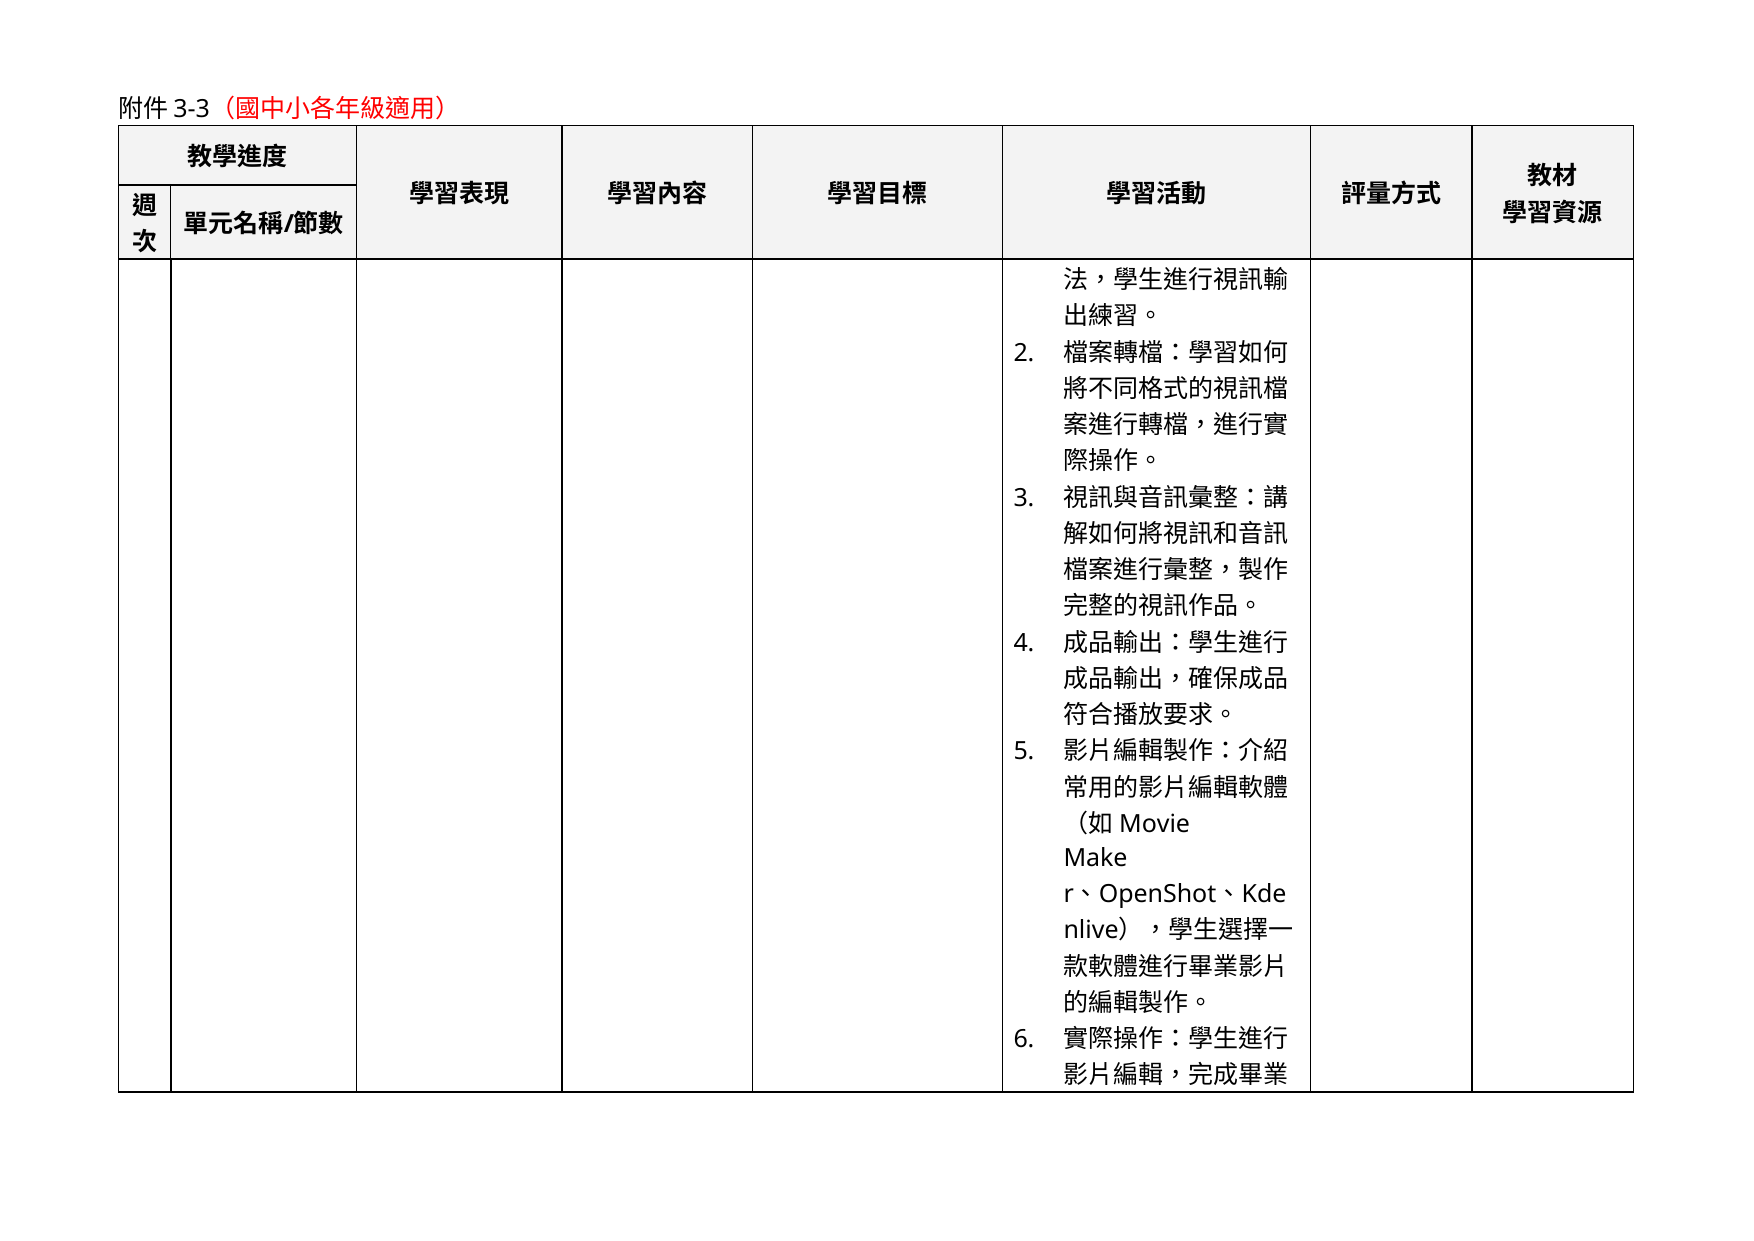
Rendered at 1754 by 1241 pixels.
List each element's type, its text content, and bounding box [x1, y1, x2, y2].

table_cell 週次 [119, 186, 170, 258]
table_header 學習活動 [1003, 126, 1310, 258]
table_header 學習內容 [563, 126, 752, 258]
table_header 教學進度 [119, 126, 356, 184]
table_cell 單元名稱/節數 [171, 186, 356, 258]
table_header 學習目標 [753, 126, 1002, 258]
table_header 學習表現 [357, 126, 561, 258]
table_header 教材 學習資源 [1473, 126, 1633, 258]
table_cell 十 [119, 260, 170, 1091]
table_header 評量方式 [1311, 126, 1471, 258]
